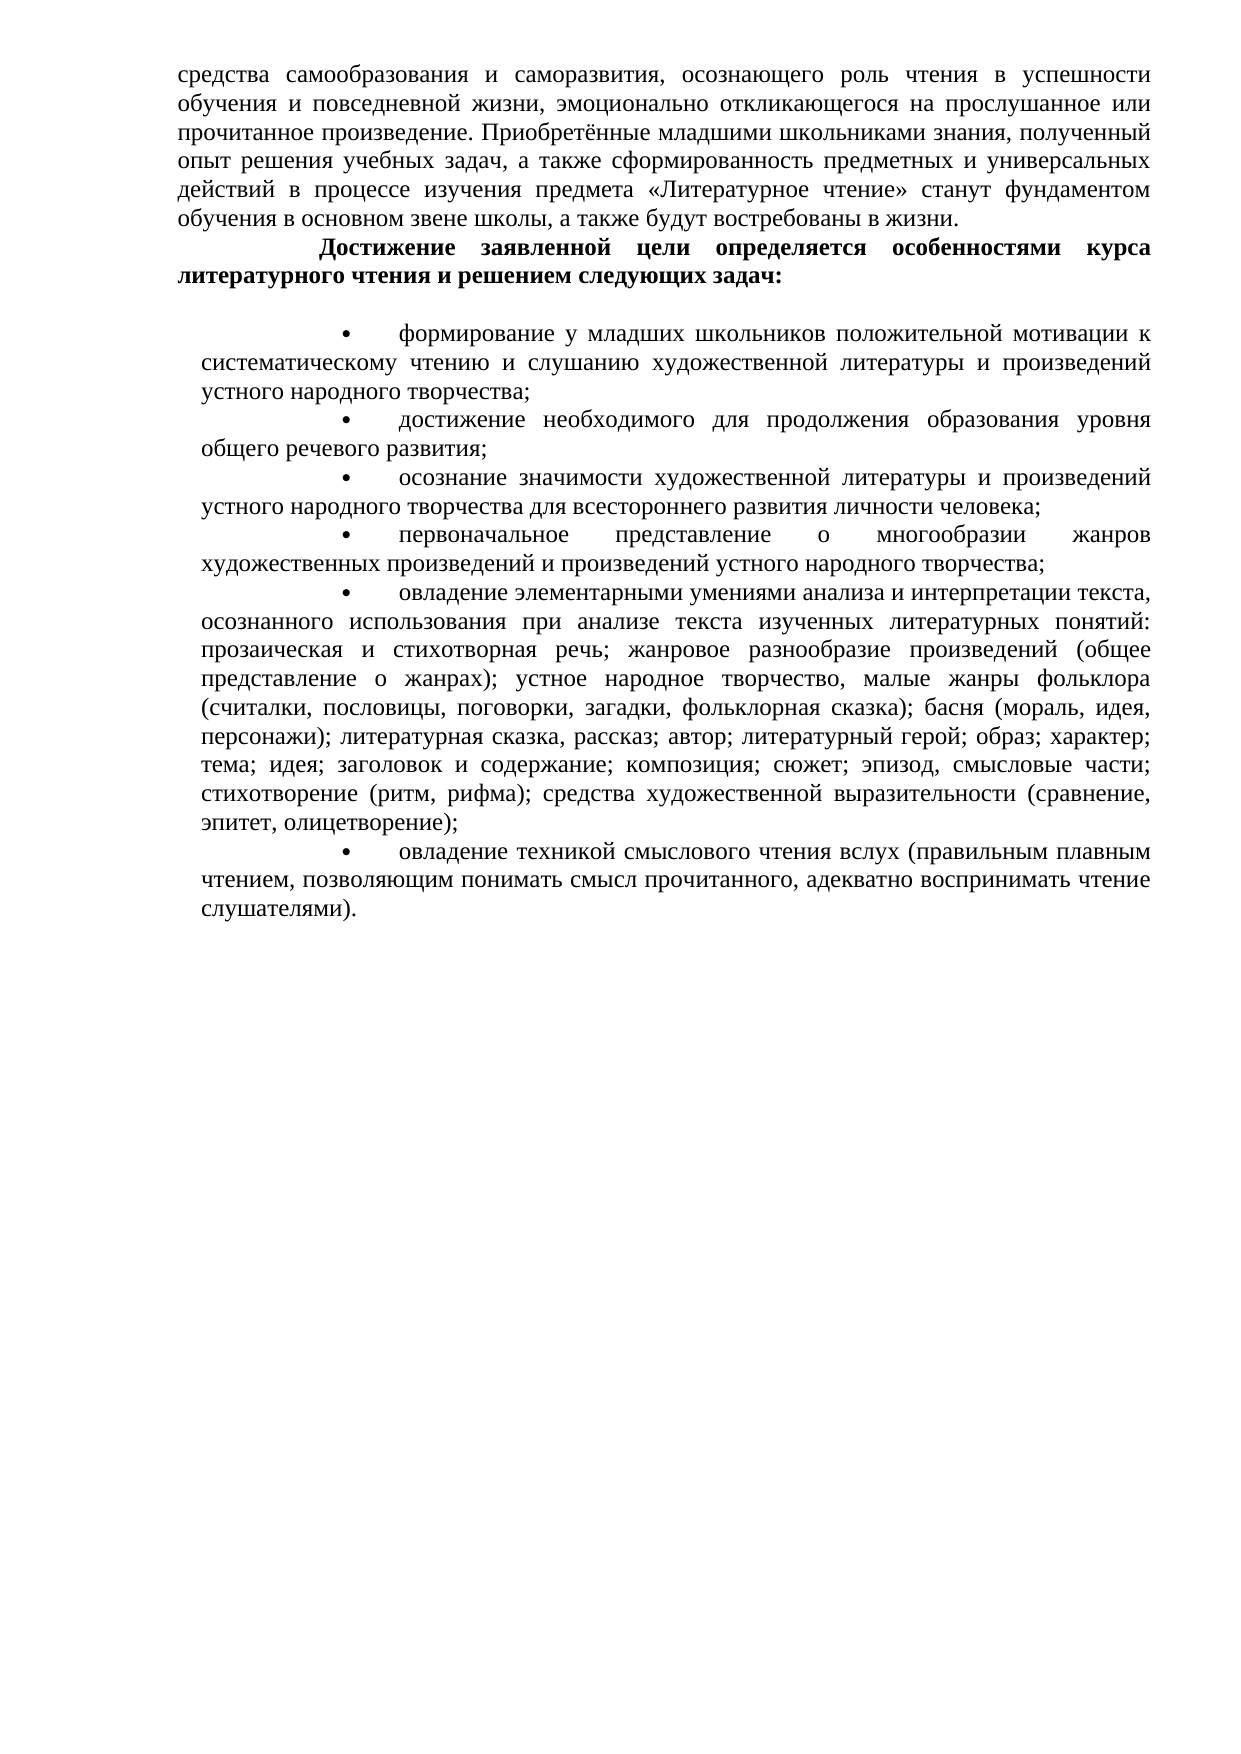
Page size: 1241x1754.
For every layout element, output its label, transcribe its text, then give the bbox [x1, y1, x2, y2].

list достижение необходимого для продолжения образования уровня общего речевого развития; [201, 404, 1152, 462]
list первоначальное представление о многообразии жанров художественных произведений и произведений устного народного творчества; [201, 519, 1152, 577]
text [177, 59, 1152, 232]
text Достижение заявленной цели определяется особенностями курса литературного чтения и решением следующих задач: [177, 232, 1152, 289]
list овладение элементарными умениями анализа и интерпретации текста, осознанного использования при анализе текста изученных литературных понятий: прозаическая и стихотворная речь; жанровое разнообразие произведений (общее представление о жанрах); устное народное творчество, малые жанры фольклора (считалки, пословицы, поговорки, загадки, фольклорная сказка); басня (мораль, идея, персонажи); литературная сказка, рассказ; автор; литературный герой; образ; характер; тема; идея; заголовок и содержание; композиция; сюжет; эпизод, смысловые части; стихотворение (ритм, рифма); средства художественной выразительности (сравнение, эпитет, олицетворение); [201, 577, 1152, 836]
list формирование у младших школьников положительной мотивации к систематическому чтению и слушанию художественной литературы и произведений устного народного творчества; [201, 318, 1152, 404]
list овладение техникой смыслового чтения вслух (правильным плавным чтением, позволяющим понимать смысл прочитанного, адекватно воспринимать чтение слушателями). [201, 836, 1152, 922]
list осознание значимости художественной литературы и произведений устного народного творчества для всестороннего развития личности человека; [201, 462, 1152, 519]
